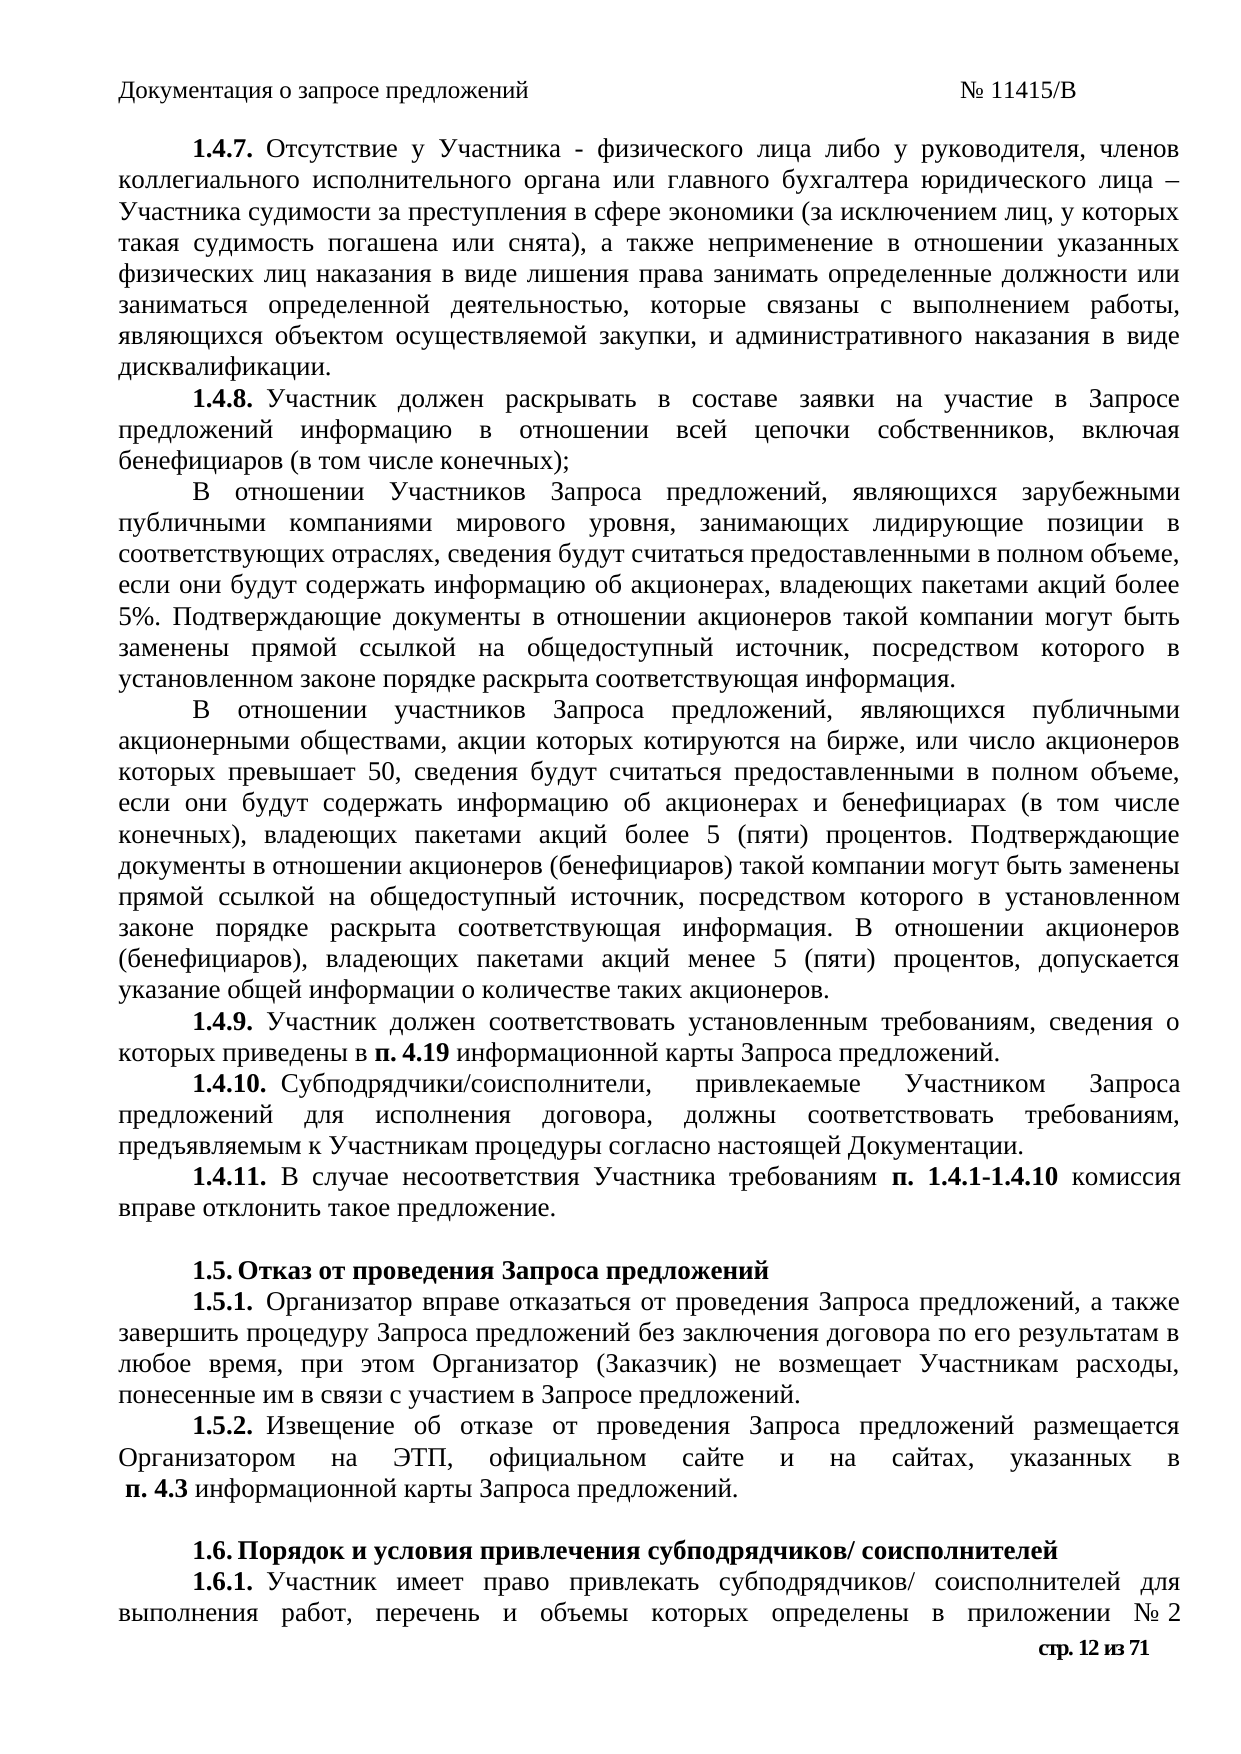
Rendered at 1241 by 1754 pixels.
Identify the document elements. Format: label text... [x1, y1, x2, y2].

text В отношении Участников Запроса предложений, являющихся зарубежными публичными компаниями мирового уровня, занимающих лидирующие позиции в соответствующих отраслях, сведения будут считаться предоставленными в полном объеме, если они будут содержать информацию об акционерах, владеющих пакетами акций более 5%. Подтверждающие документы в отношении акционеров такой компании могут быть заменены прямой ссылкой на общедоступный источник, посредством которого в установленном законе порядке раскрыта соответствующая информация. [118, 475, 1181, 693]
list Участник должен соответствовать установленным требованиям, сведения о которых приведены в п. 4.19 информационной карты Запроса предложений. [118, 1004, 1181, 1067]
list В случае несоответствия Участника требованиям п. 1.4.1-1.4.10 комиссия вправе отклонить такое предложение. [118, 1160, 1181, 1223]
text В отношении участников Запроса предложений, являющихся публичными акционерными обществами, акции которых котируются на бирже, или число акционеров которых превышает 50, сведения будут считаться предоставленными в полном объеме, если они будут содержать информацию об акционерах и бенефициарах (в том числе конечных), владеющих пакетами акций более 5 (пяти) процентов. Подтверждающие документы в отношении акционеров (бенефициаров) такой компании могут быть заменены прямой ссылкой на общедоступный источник, посредством которого в установленном законе порядке раскрыта соответствующая информация. В отношении акционеров (бенефициаров), владеющих пакетами акций менее 5 (пяти) процентов, допускается указание общей информации о количестве таких акционеров. [118, 693, 1181, 1004]
list Отсутствие у Участника - физического лица либо у руководителя, членов коллегиального исполнительного органа или главного бухгалтера юридического лица – Участника судимости за преступления в сфере экономики (за исключением лиц, у которых такая судимость погашена или снята), а также неприменение в отношении указанных физических лиц наказания в виде лишения права занимать определенные должности или заниматься определенной деятельностью, которые связаны с выполнением работы, являющихся объектом осуществляемой закупки, и административного наказания в виде дисквалификации. [118, 132, 1181, 382]
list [118, 1565, 1181, 1627]
list Организатор вправе отказаться от проведения Запроса предложений, а также завершить процедуру Запроса предложений без заключения договора по его результатам в любое время, при этом Организатор (Заказчик) не возмещает Участникам расходы, понесенные им в связи с участием в Запросе предложений. [118, 1285, 1181, 1409]
subtitle Порядок и условия привлечения субподрядчиков/ соисполнителей [118, 1534, 1181, 1565]
list Субподрядчики/соисполнители, привлекаемые Участником Запроса предложений для исполнения договора, должны соответствовать требованиям, предъявляемым к Участникам процедуры согласно настоящей Документации. [118, 1067, 1181, 1160]
subtitle Отказ от проведения Запроса предложений [118, 1254, 1181, 1285]
list Извещение об отказе от проведения Запроса предложений размещается Организатором на ЭТП, официальном сайте и на сайтах, указанных в п. 4.3 информационной карты Запроса предложений. [118, 1409, 1181, 1503]
list Участник должен раскрывать в составе заявки на участие в Запросе предложений информацию в отношении всей цепочки собственников, включая бенефициаров (в том числе конечных); [118, 382, 1181, 475]
